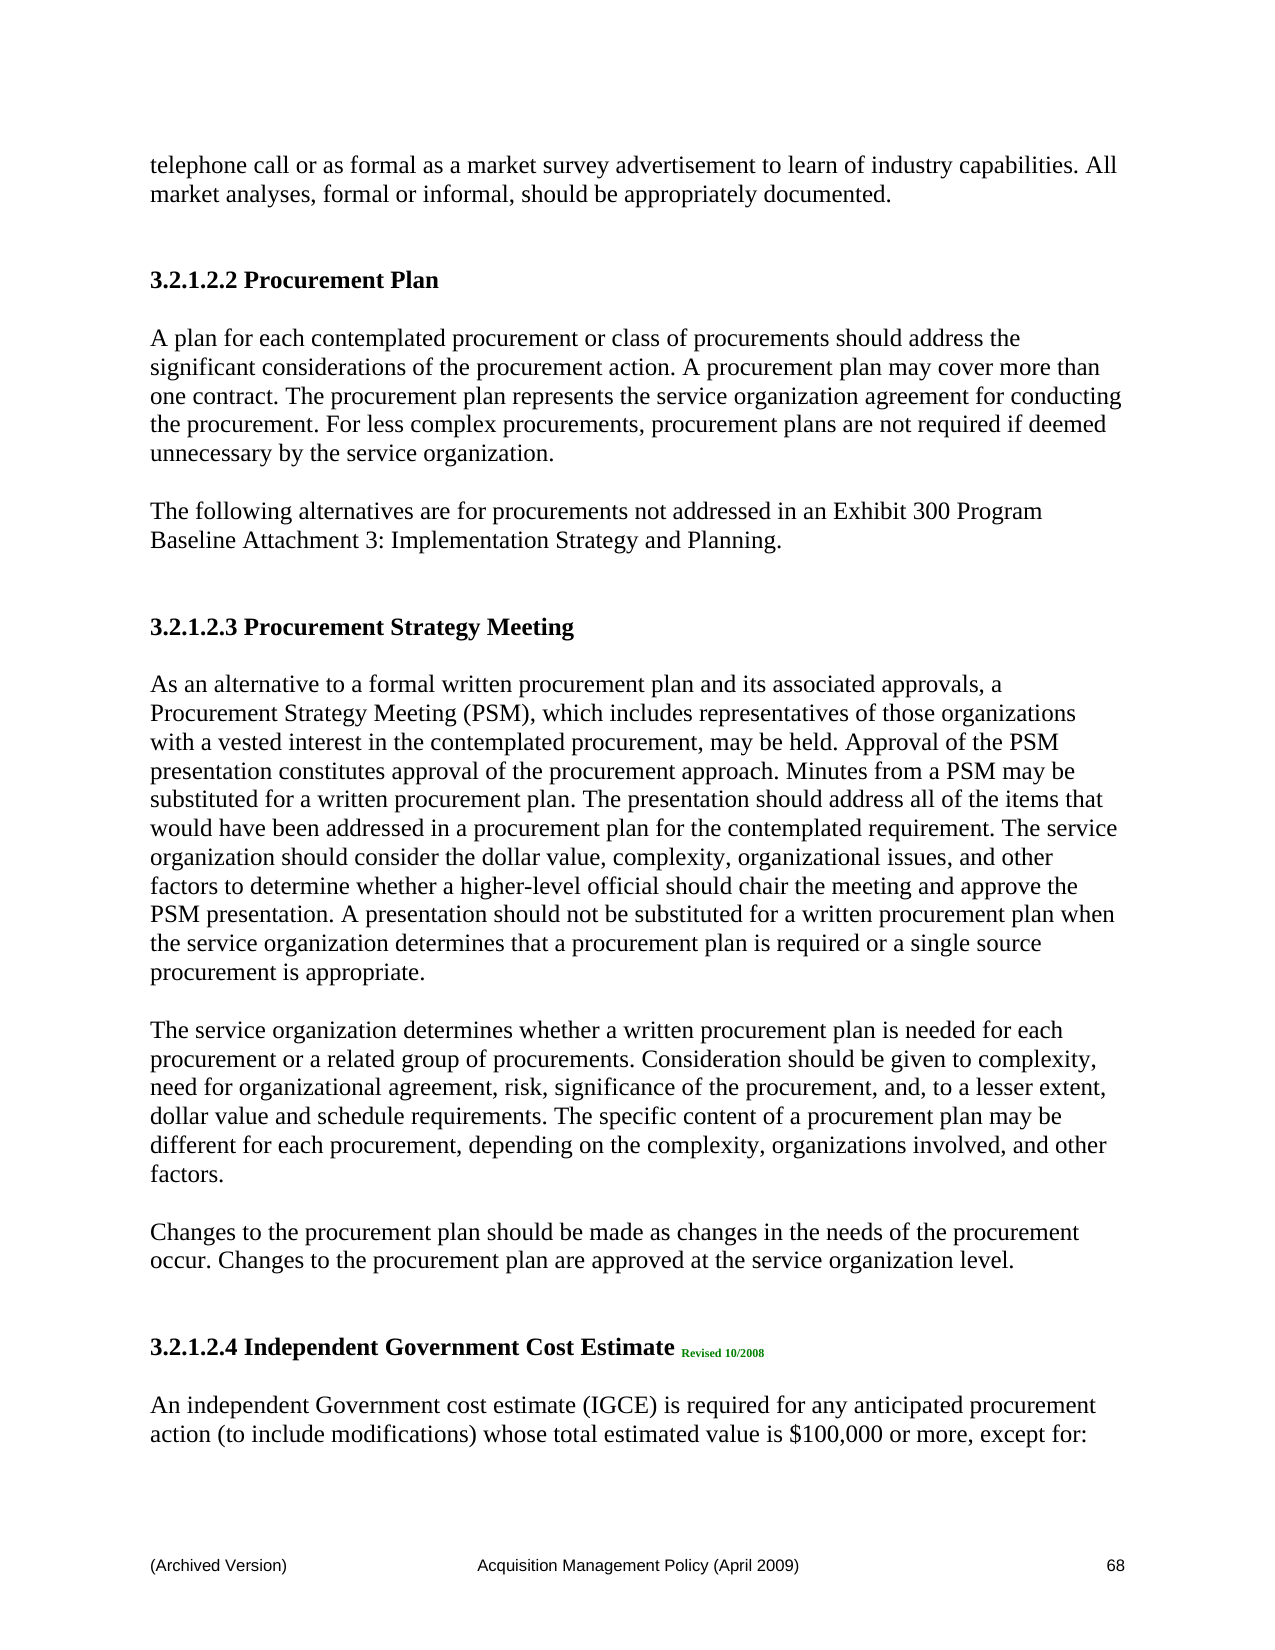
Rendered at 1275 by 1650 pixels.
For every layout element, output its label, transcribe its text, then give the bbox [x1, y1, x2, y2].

text The service organization determines whether a written procurement plan is needed for each procurement or a related group of procurements. Consideration should be given to complexity, need for organizational agreement, risk, significance of the procurement, and, to a lesser extent, dollar value and schedule requirements. The specific content of a procurement plan may be different for each procurement, depending on the complexity, organizations involved, and other factors. [150, 1015, 1125, 1187]
text 3.2.1.2.4 Independent Government Cost Estimate Revised 10/2008 [150, 1303, 1125, 1361]
text An independent Government cost estimate (IGCE) is required for any anticipated procurement action (to include modifications) whose total estimated value is $100,000 or more, except for: [150, 1390, 1125, 1447]
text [150, 150, 1125, 207]
text Changes to the procurement plan should be made as changes in the needs of the procurement occur. Changes to the procurement plan are approved at the service organization level. [150, 1217, 1125, 1274]
text As an alternative to a formal written procurement plan and its associated approvals, a Procurement Strategy Meeting (PSM), which includes representatives of those organizations with a vested interest in the contemplated procurement, may be held. Approval of the PSM presentation constitutes approval of the procurement approach. Minutes from a PSM may be substituted for a written procurement plan. The presentation should address all of the items that would have been addressed in a procurement plan for the contemplated requirement. The service organization should consider the dollar value, complexity, organizational issues, and other factors to determine whether a higher-level official should chair the meeting and approve the PSM presentation. A presentation should not be substituted for a written procurement plan when the service organization determines that a procurement plan is required or a single source procurement is appropriate. [150, 669, 1125, 986]
text 3.2.1.2.3 Procurement Strategy Meeting [150, 583, 1125, 640]
text The following alternatives are for procurements not addressed in an Exhibit 300 Program Baseline Attachment 3: Implementation Strategy and Planning. [150, 496, 1125, 554]
text A plan for each contemplated procurement or class of procurements should address the significant considerations of the procurement action. A procurement plan may cover more than one contract. The procurement plan represents the service organization agreement for conducting the procurement. For less complex procurements, procurement plans are not required if deemed unnecessary by the service organization. [150, 323, 1125, 467]
text 3.2.1.2.2 Procurement Plan [150, 237, 1125, 294]
